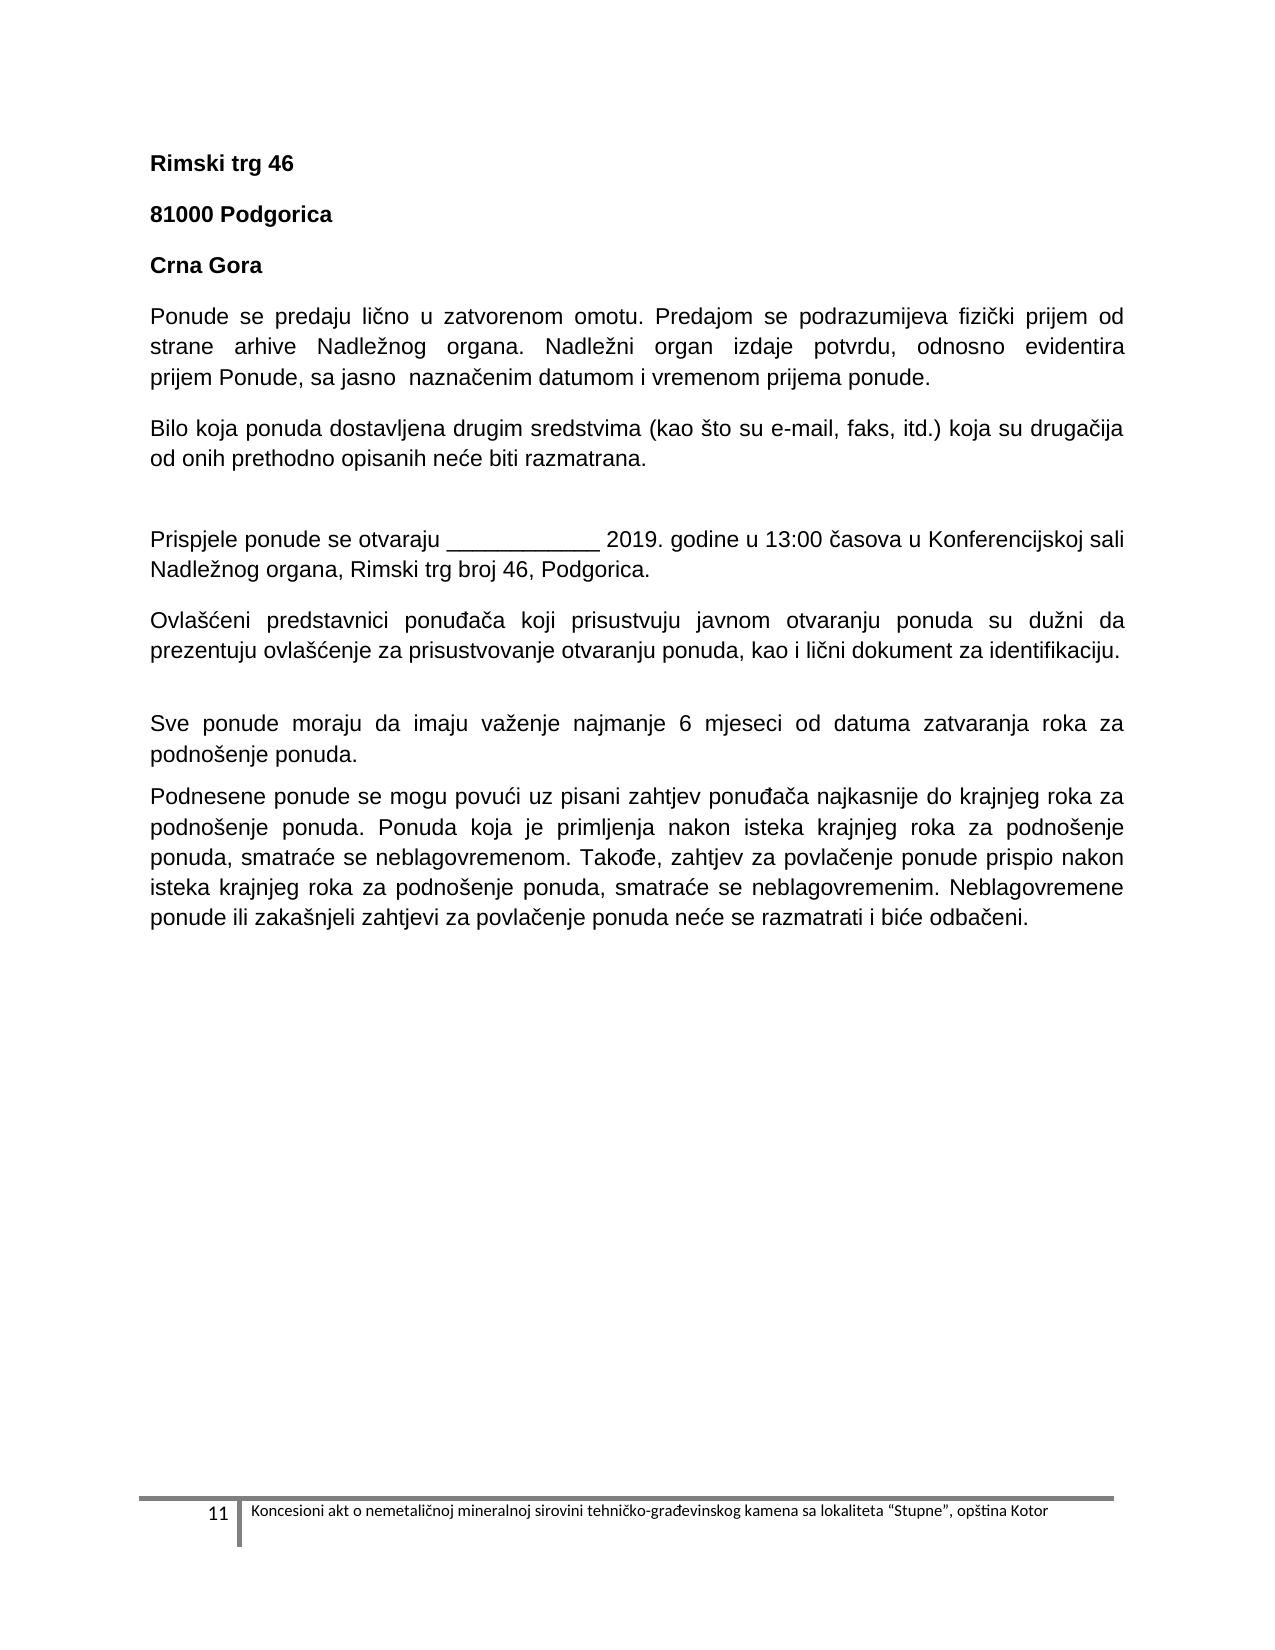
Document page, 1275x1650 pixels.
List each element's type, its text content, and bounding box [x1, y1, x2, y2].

text Rimski trg 46 [150, 150, 1125, 176]
text Crna Gora [150, 252, 1125, 278]
text Sve ponude moraju da imaju važenje najmanje 6 mjeseci od datuma zatvaranja roka za podnošenje ponuda. [150, 710, 1125, 767]
text Bilo koja ponuda dostavljena drugim sredstvima (kao što su e-mail, faks, itd.) koja su drugačija od onih prethodno opisanih neće biti razmatrana. [150, 414, 1125, 471]
text 81000 Podgorica [150, 201, 1125, 227]
text Prispjele ponude se otvaraju ____________ 2019. godine u 13:00 časova u Konferencijskoj sali Nadležnog organa, Rimski trg broj 46, Podgorica. [150, 526, 1125, 583]
text Ovlašćeni predstavnici ponuđača koji prisustvuju javnom otvaranju ponuda su dužni da prezentuju ovlašćenje za prisustvovanje otvaranju ponuda, kao i lični dokument za identifikaciju. [150, 607, 1125, 664]
text Podnesene ponude se mogu povući uz pisani zahtjev ponuđača najkasnije do krajnjeg roka za podnošenje ponuda. Ponuda koja je primljenja nakon isteka krajnjeg roka za podnošenje ponuda, smatraće se neblagovremenom. Takođe, zahtjev za povlačenje ponude prispio nakon isteka krajnjeg roka za podnošenje ponuda, smatraće se neblagovremenim. Neblagovremene ponude ili zakašnjeli zahtjevi za povlačenje ponuda neće se razmatrati i biće odbačeni. [150, 783, 1125, 931]
text Ponude se predaju lično u zatvorenom omotu. Predajom se podrazumijeva fizički prijem od strane arhive Nadležnog organa. Nadležni organ izdaje potvrdu, odnosno evidentira prijem Ponude, sa jasno naznačenim datumom i vremenom prijema ponude. [150, 303, 1125, 390]
